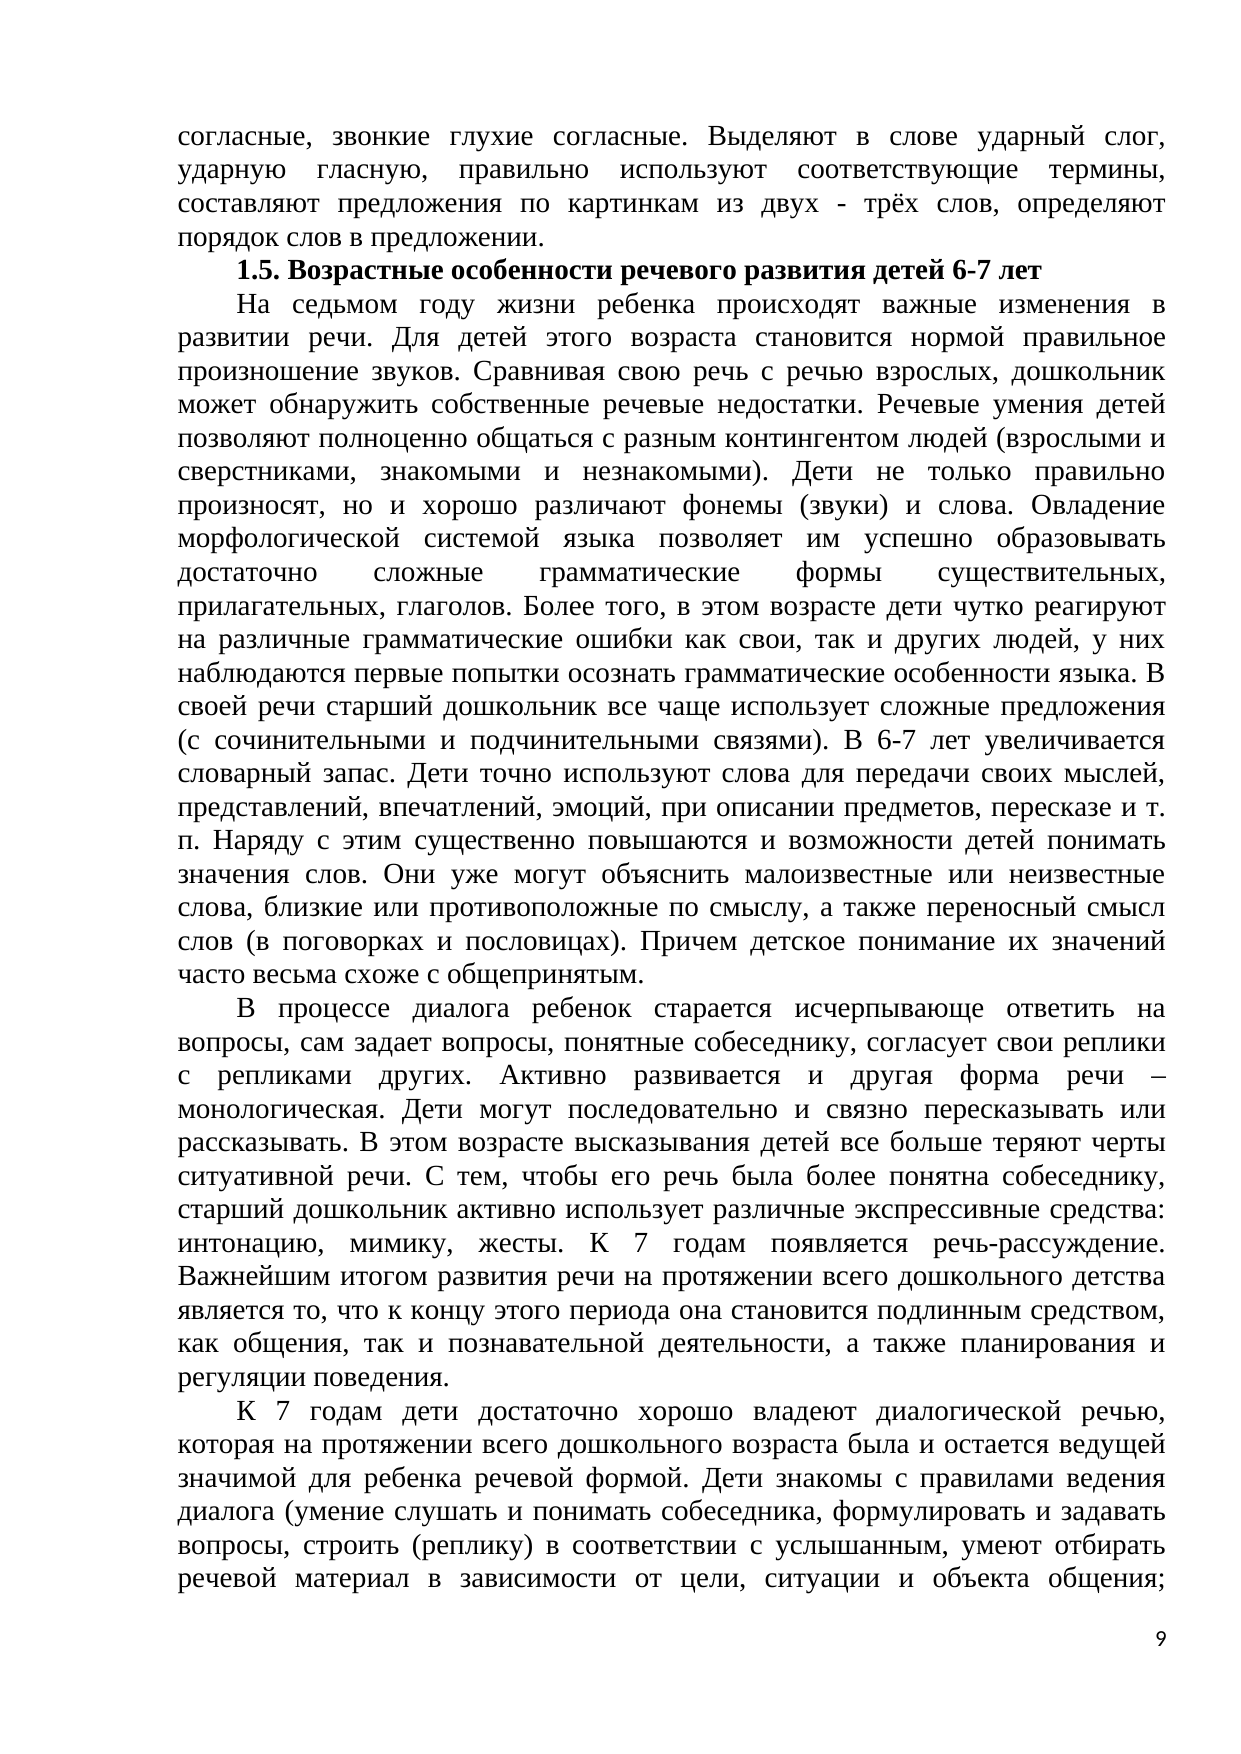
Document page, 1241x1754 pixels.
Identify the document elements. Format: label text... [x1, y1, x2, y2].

text В процессе диалога ребенок старается исчерпывающе ответить на вопросы, сам задает вопросы, понятные собеседнику, согласует свои реплики с репликами других. Активно развивается и другая форма речи – монологическая. Дети могут последовательно и связно пересказывать или рассказывать. В этом возрасте высказывания детей все больше теряют черты ситуативной речи. С тем, чтобы его речь была более понятна собеседнику, старший дошкольник активно использует различные экспрессивные средства: интонацию, мимику, жесты. К 7 годам появляется речь-рассуждение. Важнейшим итогом развития речи на протяжении всего дошкольного детства является то, что к концу этого периода она становится подлинным средством, как общения, так и познавательной деятельности, а также планирования и регуляции поведения. [177, 990, 1167, 1393]
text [177, 118, 1167, 252]
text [177, 1393, 1167, 1594]
text На седьмом году жизни ребенка происходят важные изменения в развитии речи. Для детей этого возраста становится нормой правильное произношение звуков. Сравнивая свою речь с речью взрослых, дошкольник может обнаружить собственные речевые недостатки. Речевые умения детей позволяют полноценно общаться с разным контингентом людей (взрослыми и сверстниками, знакомыми и незнакомыми). Дети не только правильно произносят, но и хорошо различают фонемы (звуки) и слова. Овладение морфологической системой языка позволяет им успешно образовывать достаточно сложные грамматические формы существительных, прилагательных, глаголов. Более того, в этом возрасте дети чутко реагируют на различные грамматические ошибки как свои, так и других людей, у них наблюдаются первые попытки осознать грамматические особенности языка. В своей речи старший дошкольник все чаще использует сложные предложения (с сочинительными и подчинительными связями). В 6-7 лет увеличивается словарный запас. Дети точно используют слова для передачи своих мыслей, представлений, впечатлений, эмоций, при описании предметов, пересказе и т. п. Наряду с этим существенно повышаются и возможности детей понимать значения слов. Они уже могут объяснить малоизвестные или неизвестные слова, близкие или противоположные по смыслу, а также переносный смысл слов (в поговорках и пословицах). Причем детское понимание их значений часто весьма схоже с общепринятым. [177, 286, 1167, 990]
text 1.5. Возрастные особенности речевого развития детей 6-7 лет [177, 252, 1167, 286]
